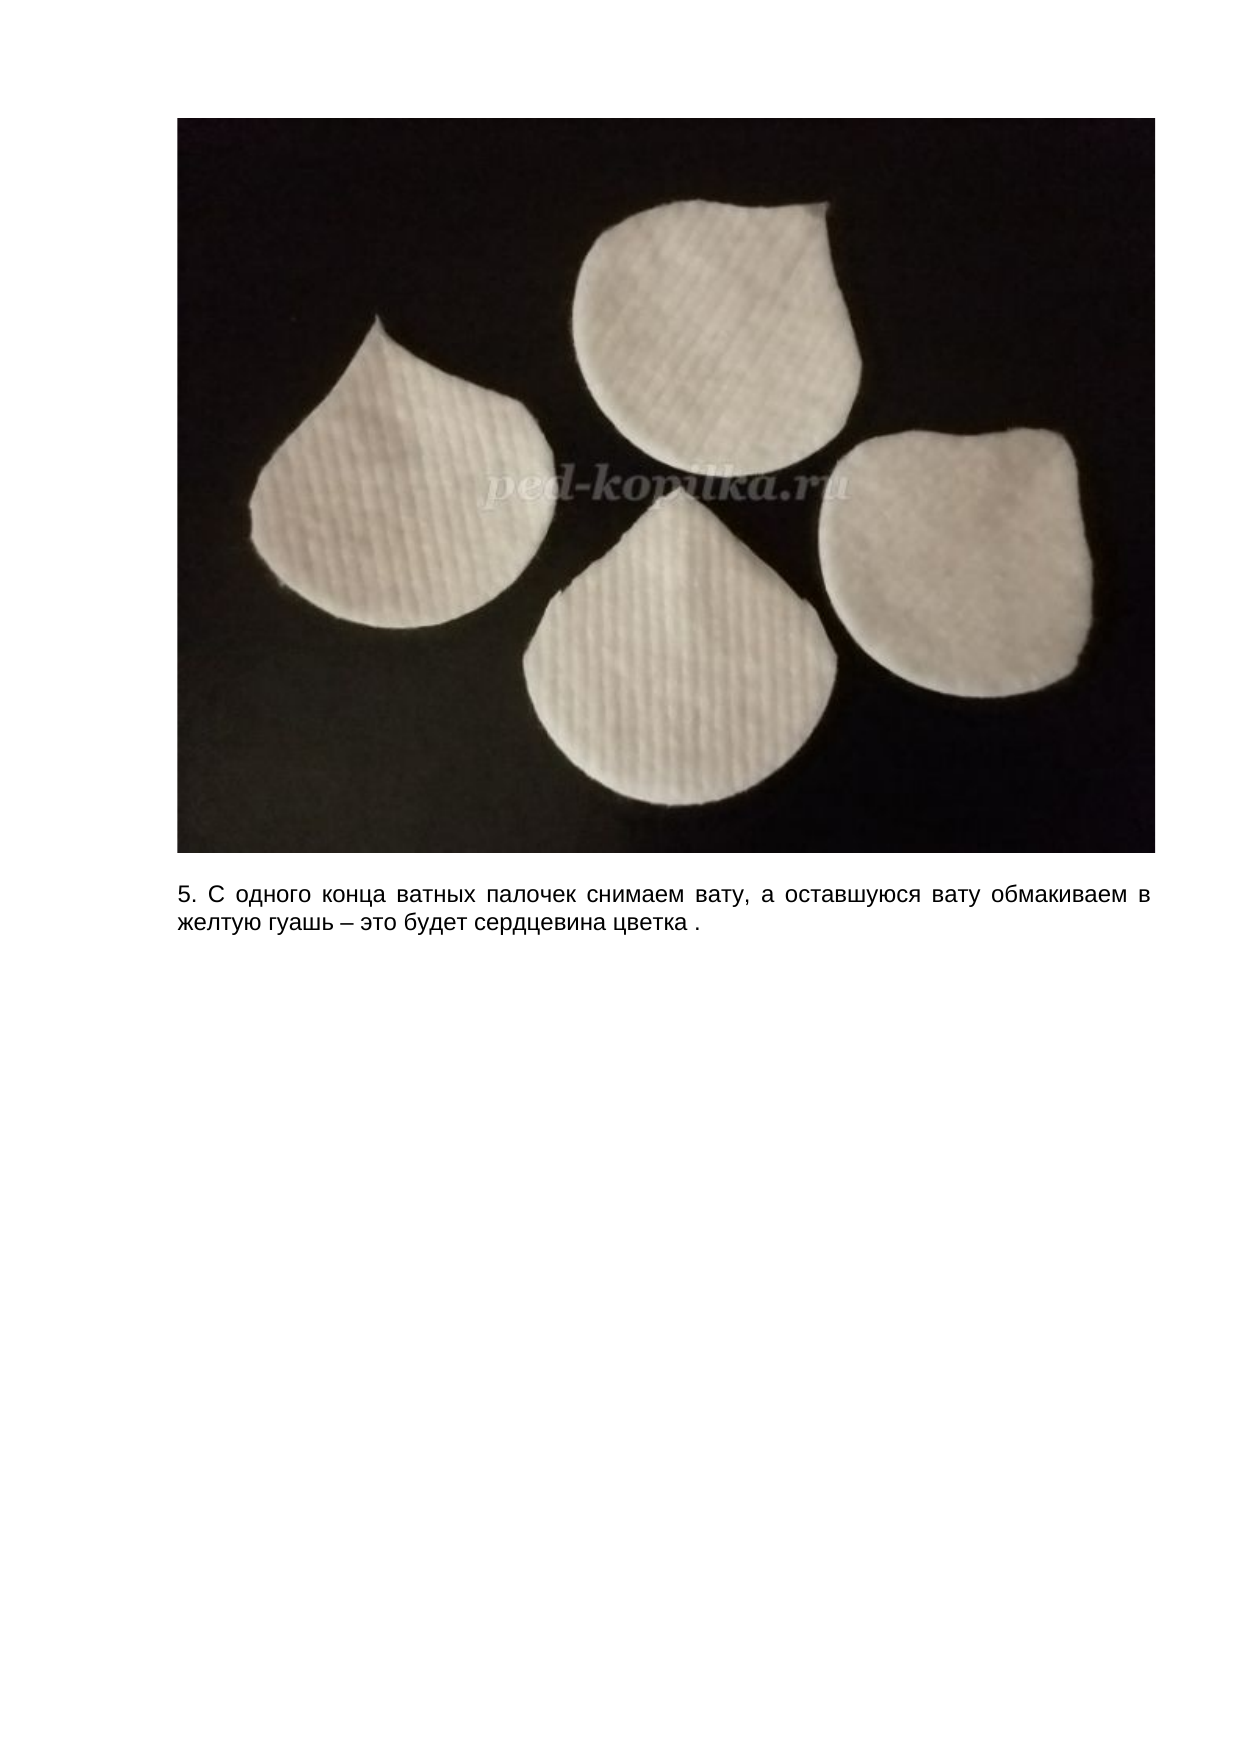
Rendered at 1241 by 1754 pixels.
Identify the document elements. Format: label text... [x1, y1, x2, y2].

picture [177, 118, 1156, 853]
text 5. С одного конца ватных палочек снимаем вату, а оставшуюся вату обмакиваем в желтую гуашь – это будет сердцевина цветка . [177, 853, 1152, 935]
